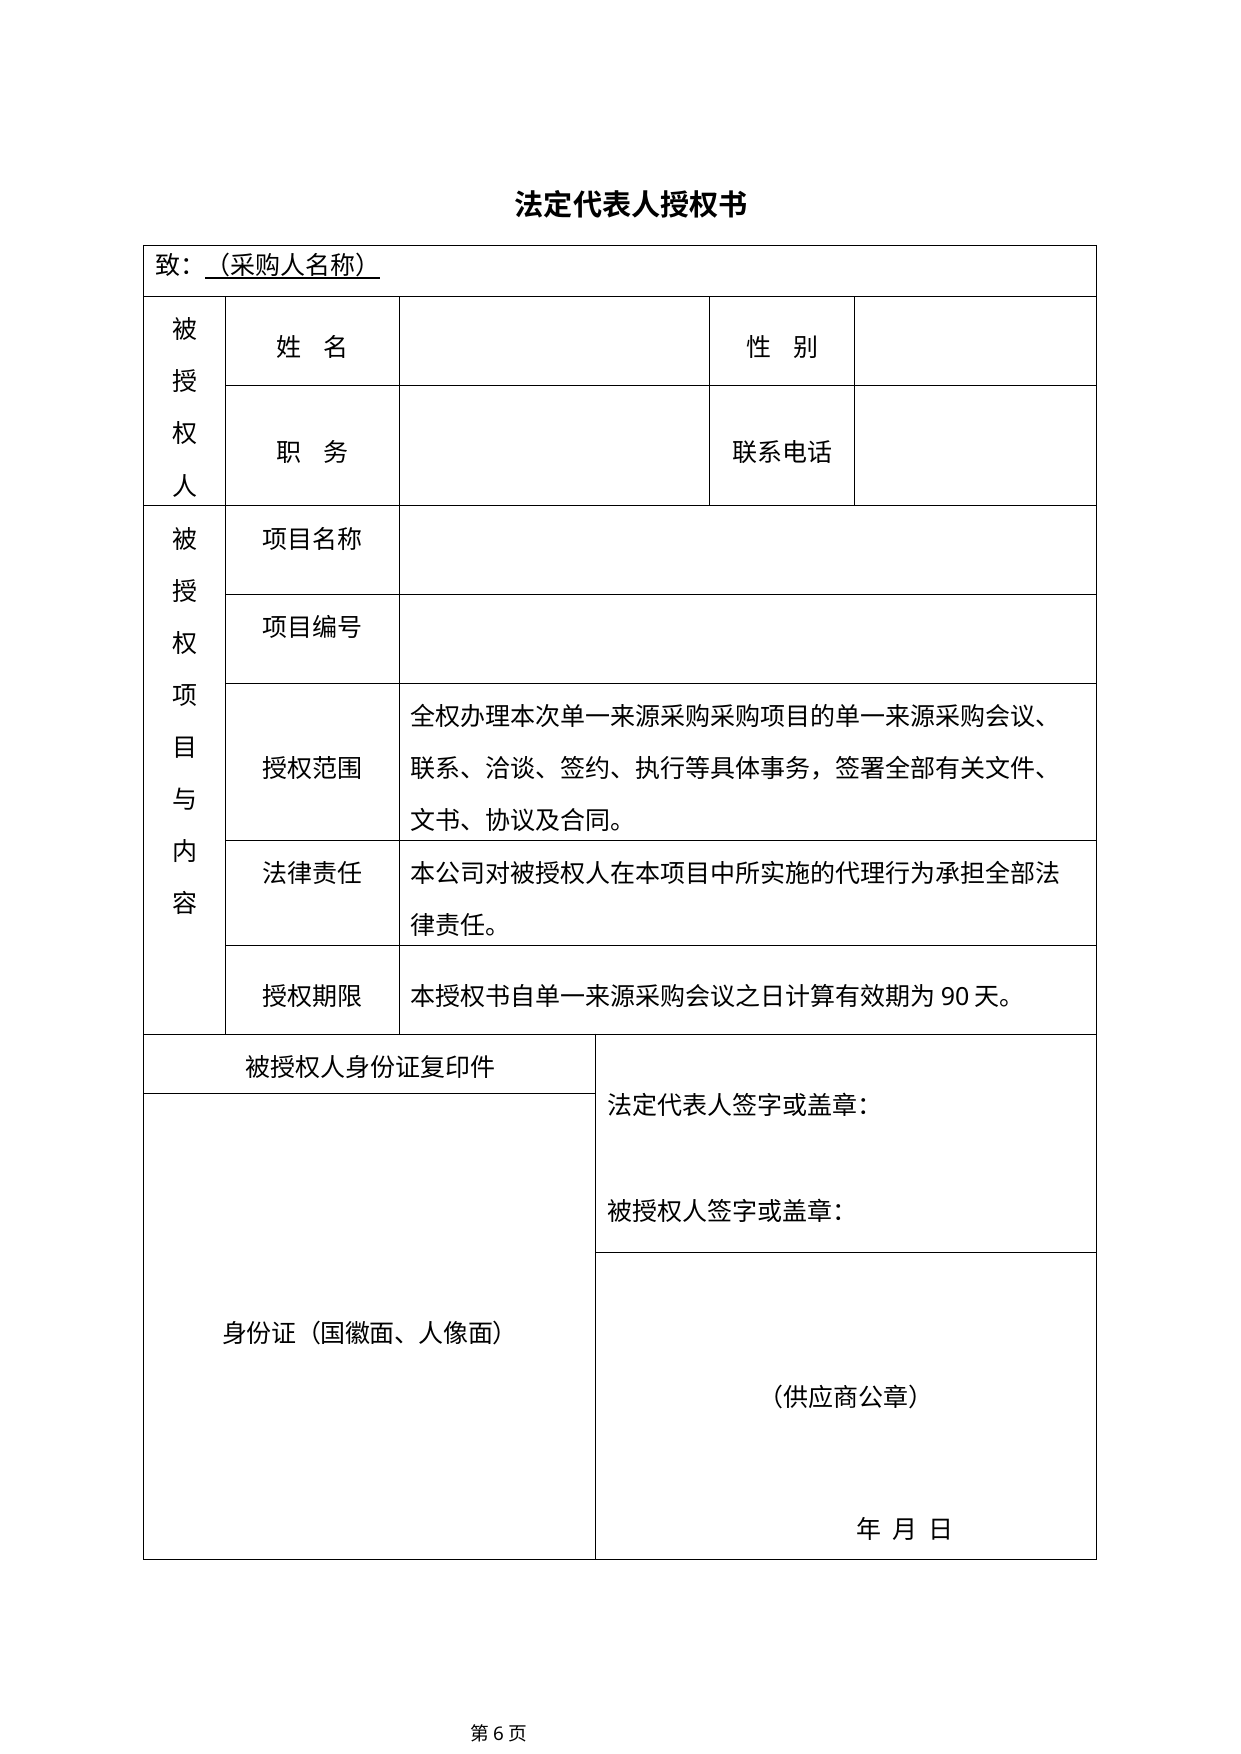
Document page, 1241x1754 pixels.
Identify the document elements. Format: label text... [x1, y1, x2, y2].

table_cell [400, 595, 1096, 682]
table_cell 法定代表人签字或盖章： 被授权人签字或盖章： [596, 1035, 1096, 1252]
table_cell 法律责任 [226, 841, 399, 945]
table_cell [855, 386, 1096, 505]
table_cell 授权范围 [226, 684, 399, 840]
table_cell 本公司对被授权人在本项目中所实施的代理行为承担全部法律责任。 [400, 841, 1096, 945]
table_cell 身份证（国徽面、人像面） [144, 1094, 595, 1559]
table_cell 联系电话 [710, 386, 854, 505]
table_cell 职 务 [226, 386, 399, 505]
table_cell 姓 名 [226, 297, 399, 384]
table_cell 被 授 权 人 [144, 297, 225, 505]
table_cell [400, 386, 709, 505]
table_cell 性 别 [710, 297, 854, 384]
table_cell 授权期限 [226, 946, 399, 1033]
table_cell 项目编号 [226, 595, 399, 682]
table_cell [855, 297, 1096, 384]
table_cell 被 授 权 项 目 与 内 容 [144, 506, 225, 1033]
table_cell 全权办理本次单一来源采购采购项目的单一来源采购会议、联系、洽谈、签约、执行等具体事务，签署全部有关文件、文书、协议及合同。 [400, 684, 1096, 840]
table_cell 项目名称 [226, 506, 399, 594]
table_cell [400, 297, 709, 384]
table_cell （供应商公章） 年 月 日 [596, 1253, 1096, 1559]
table_header 致：（采购人名称） [144, 246, 1096, 296]
table_cell 本授权书自单一来源采购会议之日计算有效期为90天。 [400, 946, 1096, 1033]
table_cell 被授权人身份证复印件 [144, 1035, 595, 1093]
text 法定代表人授权书 [187, 181, 1053, 223]
table_cell [400, 506, 1096, 594]
